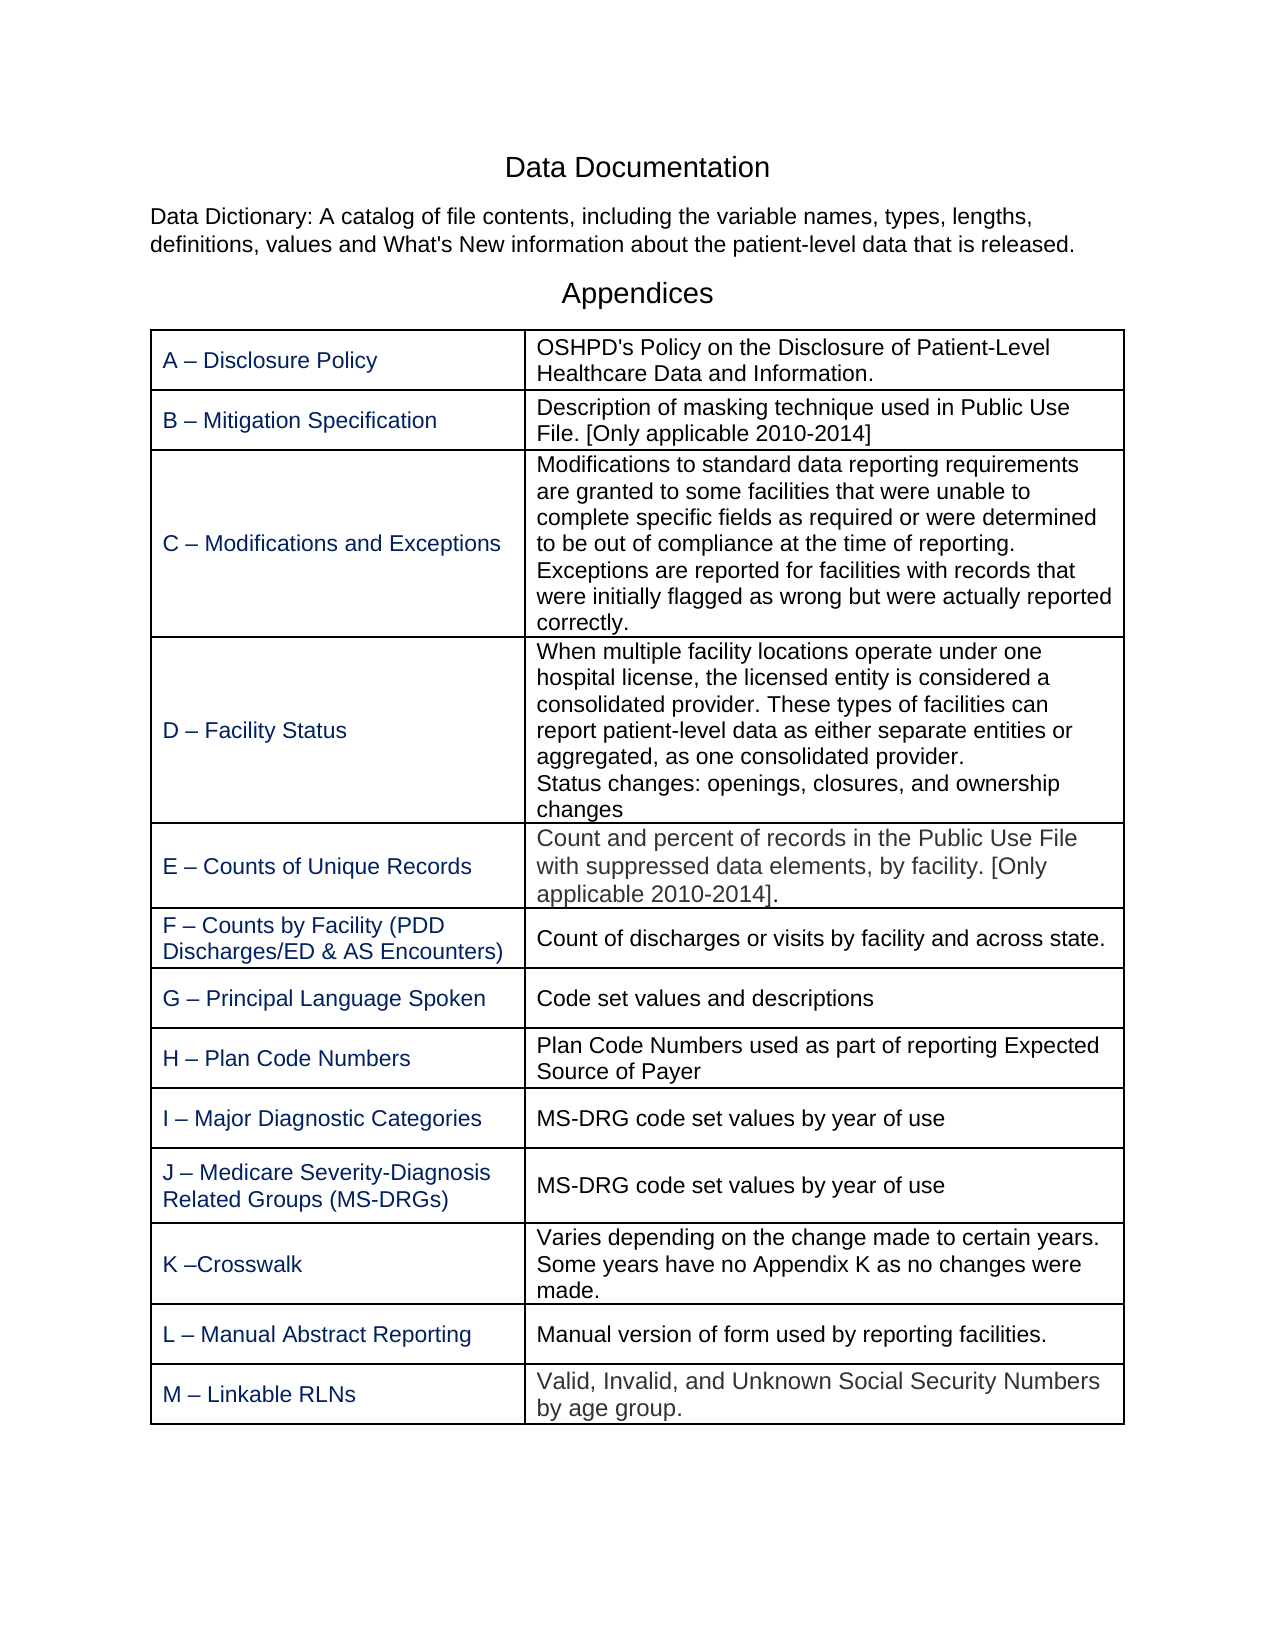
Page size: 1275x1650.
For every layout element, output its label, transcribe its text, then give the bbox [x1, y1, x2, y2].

table_cell G – Principal Language Spoken [152, 969, 524, 1027]
table_cell Code set values and descriptions [526, 969, 1123, 1027]
table_header OSHPD's Policy on the Disclosure of Patient-Level Healthcare Data and Information. [526, 331, 1123, 389]
table_cell F – Counts by Facility (PDD Discharges/ED & AS Encounters) [152, 909, 524, 967]
table_cell D – Facility Status [152, 638, 524, 822]
table_cell MS-DRG code set values by year of use [526, 1149, 1123, 1222]
table_cell MS-DRG code set values by year of use [526, 1089, 1123, 1147]
table_cell C – Modifications and Exceptions [152, 451, 524, 636]
table_cell B – Mitigation Specification [152, 391, 524, 449]
table_cell Varies depending on the change made to certain years. Some years have no Appendix K as no changes were made. [526, 1224, 1123, 1303]
table_cell H – Plan Code Numbers [152, 1029, 524, 1087]
table_cell Manual version of form used by reporting facilities. [526, 1305, 1123, 1363]
table_header A – Disclosure Policy [152, 331, 524, 389]
table_cell Valid, Invalid, and Unknown Social Security Numbers by age group. [526, 1365, 1123, 1423]
table_cell I – Major Diagnostic Categories [152, 1089, 524, 1147]
text Data Dictionary: A catalog of file contents, including the variable names, types, lengths, definitions, values and What's New information about the patient-level data that is released. [150, 203, 1125, 258]
text Data Documentation [150, 150, 1125, 183]
table_cell Modifications to standard data reporting requirements are granted to some facilities that were unable to complete specific fields as required or were determined to be out of compliance at the time of reporting. Exceptions are reported for facilities with records that were initially flagged as wrong but were actually reported correctly. [526, 451, 1123, 636]
table_cell E – Counts of Unique Records [152, 824, 524, 907]
table_cell L – Manual Abstract Reporting [152, 1305, 524, 1363]
table_cell Count of discharges or visits by facility and across state. [526, 909, 1123, 967]
table_cell Description of masking technique used in Public Use File. [Only applicable 2010-2014] [526, 391, 1123, 449]
table_cell Plan Code Numbers used as part of reporting Expected Source of Payer [526, 1029, 1123, 1087]
table_cell J – Medicare Severity-Diagnosis Related Groups (MS-DRGs) [152, 1149, 524, 1222]
table_cell When multiple facility locations operate under one hospital license, the licensed entity is considered a consolidated provider. These types of facilities can report patient-level data as either separate entities or aggregated, as one consolidated provider. Status changes: openings, closures, and ownership changes [526, 638, 1123, 822]
table_cell Count and percent of records in the Public Use File with suppressed data elements, by facility. [Only applicable 2010-2014]. [526, 824, 1123, 907]
table_cell M – Linkable RLNs [152, 1365, 524, 1423]
table_cell K –Crosswalk [152, 1224, 524, 1303]
text Appendices [150, 276, 1125, 310]
